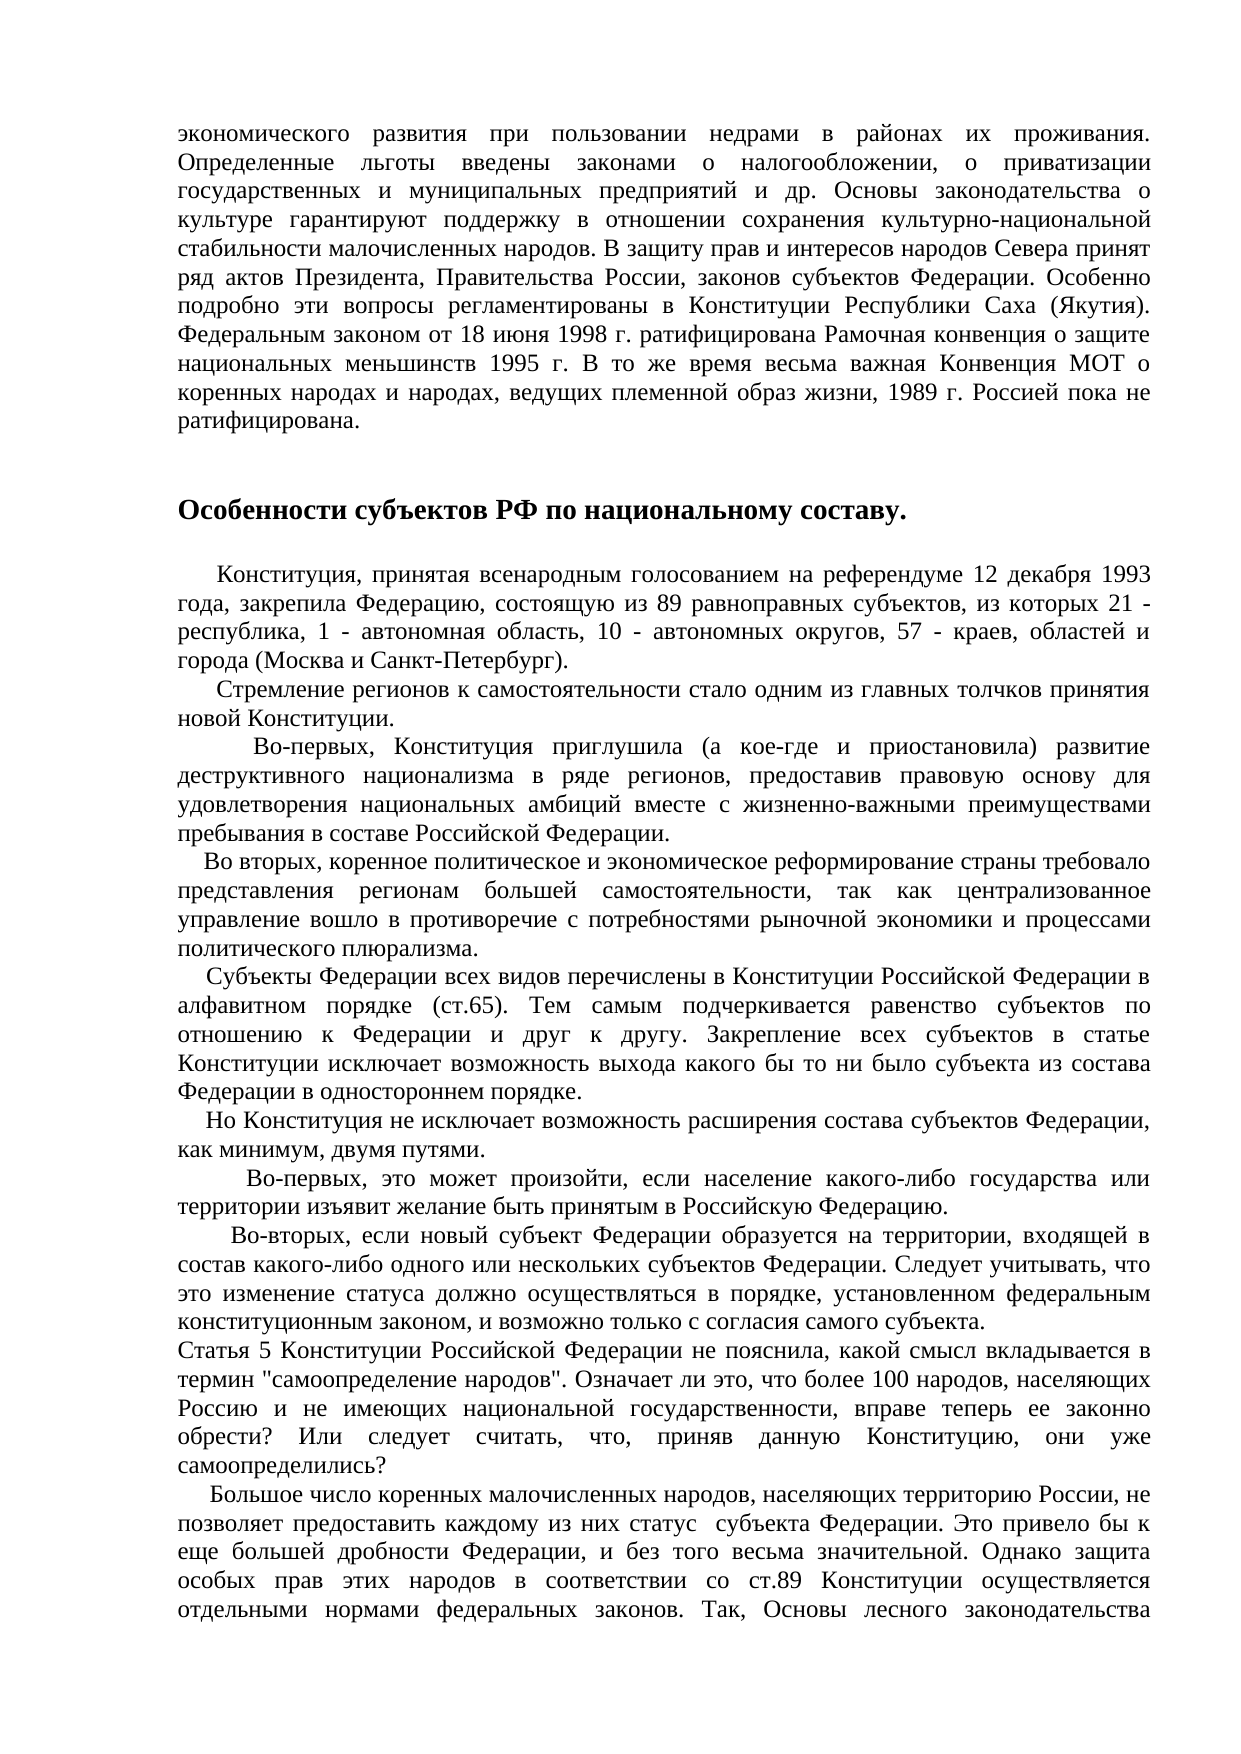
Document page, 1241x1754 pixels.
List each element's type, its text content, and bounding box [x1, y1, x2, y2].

text Статья 5 Конституции Российской Федерации не пояснила, какой смысл вкладывается в термин "самоопределение народов". Означает ли это, что более 100 народов, населяющих Россию и не имеющих национальной государственности, вправе теперь ее законно обрести? Или следует считать, что, приняв данную Конституцию, они уже самоопределились? [177, 1335, 1152, 1479]
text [177, 1479, 1152, 1623]
text Стремление регионов к самостоятельности стало одним из главных толчков принятия новой Конституции. [177, 674, 1152, 731]
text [177, 118, 1152, 434]
text Во-первых, Конституция приглушила (а кое-где и приостановила) развитие деструктивного национализма в ряде регионов, предоставив правовую основу для удовлетворения национальных амбиций вместе с жизненно-важными преимуществами пребывания в составе Российской Федерации. [177, 731, 1152, 846]
text Во вторых, коренное политическое и экономическое реформирование страны требовало представления регионам большей самостоятельности, так как централизованное управление вошло в противоречие с потребностями рыночной экономики и процессами политического плюрализма. [177, 846, 1152, 961]
text Во-первых, это может произойти, если население какого-либо государства или территории изъявит желание быть принятым в Российскую Федерацию. [177, 1163, 1152, 1220]
text Конституция, принятая всенародным голосованием на референдуме 12 декабря 1993 года, закрепила Федерацию, состоящую из 89 равноправных субъектов, из которых 21 - республика, 1 - автономная область, 10 - автономных округов, 57 - краев, областей и города (Москва и Санкт-Петербург). [177, 559, 1152, 674]
text Но Конституция не исключает возможность расширения состава субъектов Федерации, как минимум, двумя путями. [177, 1105, 1152, 1163]
text Субъекты Федерации всех видов перечислены в Конституции Российской Федерации в алфавитном порядке (ст.65). Тем самым подчеркивается равенство субъектов по отношению к Федерации и друг к другу. Закрепление всех субъектов в статье Конституции исключает возможность выхода какого бы то ни было субъекта из состава Федерации в одностороннем порядке. [177, 961, 1152, 1105]
text Особенности субъектов РФ по национальному составу. [177, 492, 1152, 525]
text Во-вторых, если новый субъект Федерации образуется на территории, входящей в состав какого-либо одного или нескольких субъектов Федерации. Следует учитывать, что это изменение статуса должно осуществляться в порядке, установленном федеральным конституционным законом, и возможно только с согласия самого субъекта. [177, 1220, 1152, 1335]
